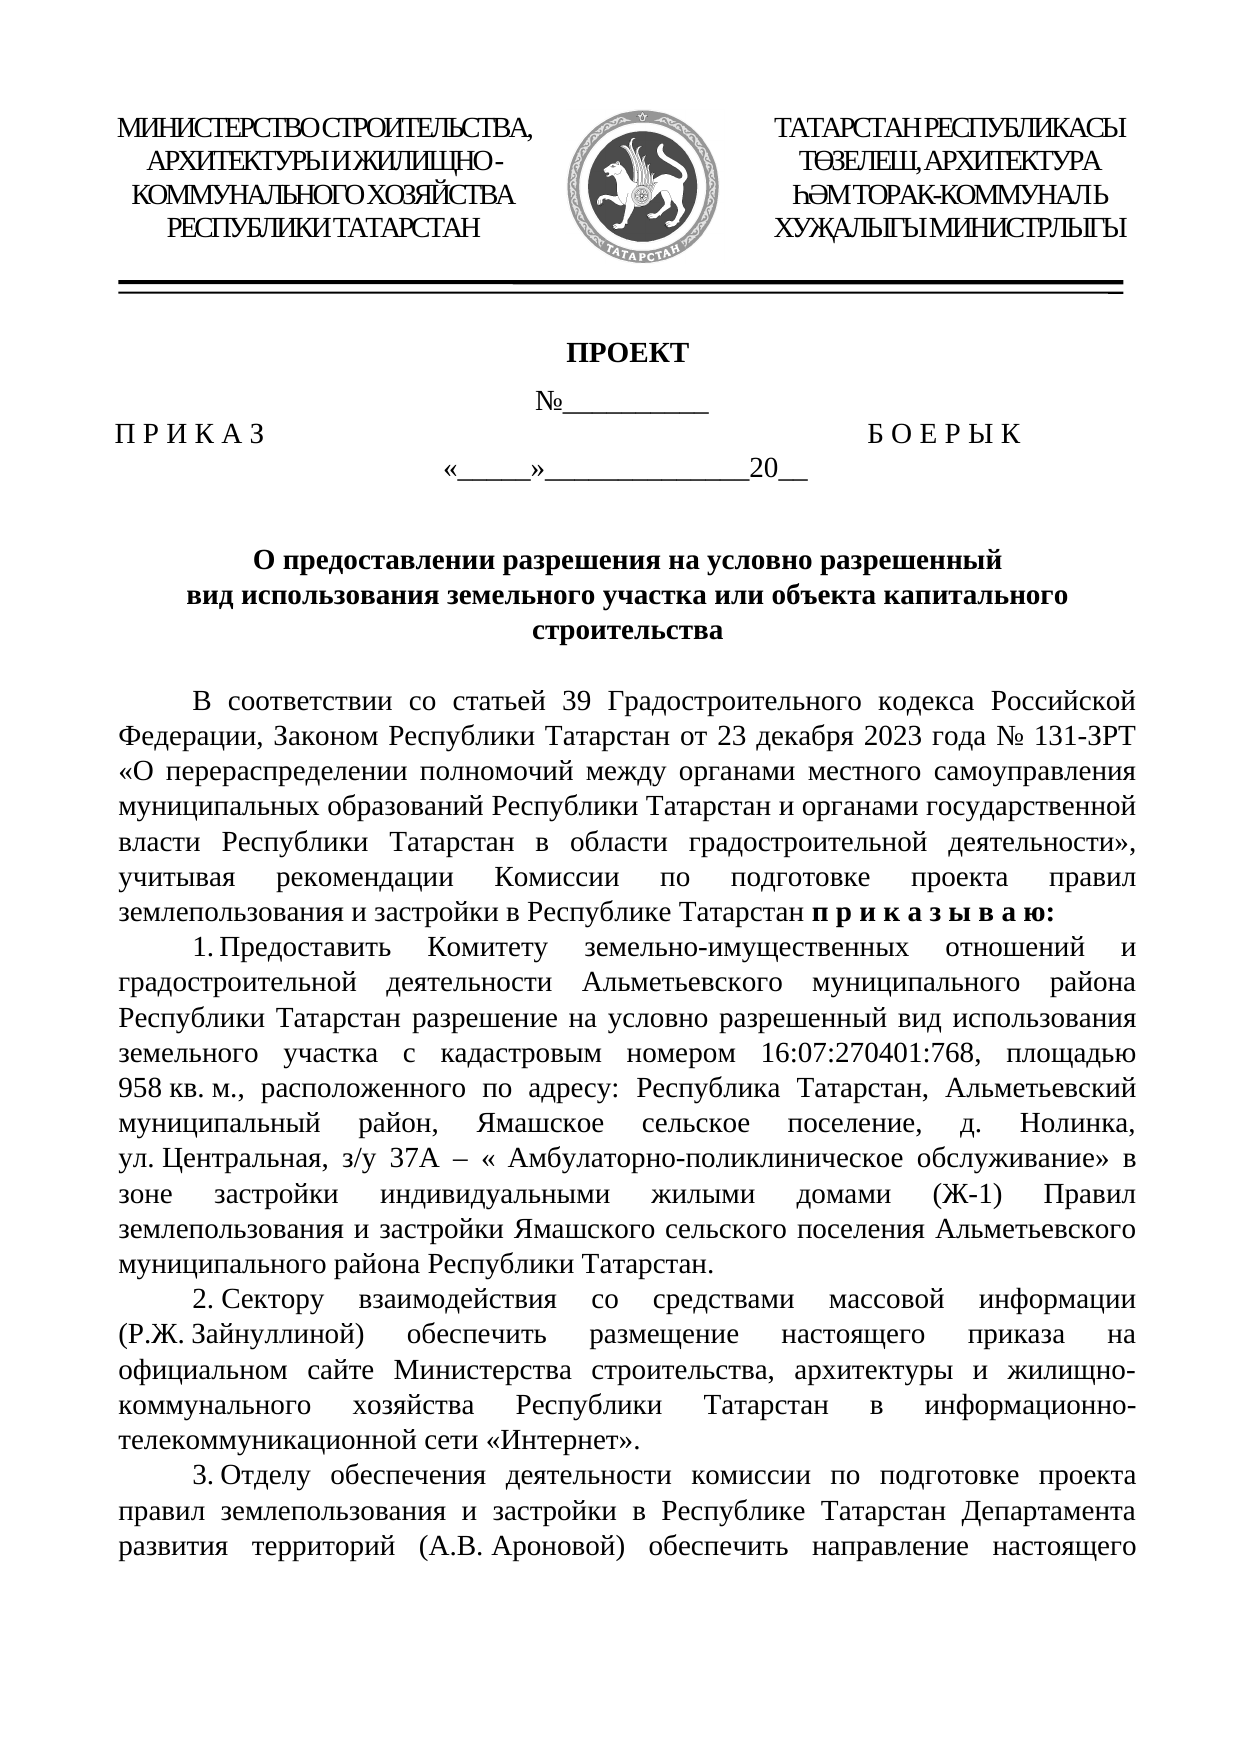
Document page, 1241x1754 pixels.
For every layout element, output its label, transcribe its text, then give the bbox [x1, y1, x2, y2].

text вид использования земельного участка или объекта капитального строительства [118, 577, 1137, 646]
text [118, 1457, 1137, 1561]
text ПРОЕКТ [118, 335, 1137, 369]
text В соответствии со статьей 39 Градостроительного кодекса Российской Федерации, Законом Республики Татарстан от 23 декабря 2023 года № 131-ЗРТ «О перераспределении полномочий между органами местного самоуправления муниципальных образований Республики Татарстан и органами государственной власти Республики Татарстан в области градостроительной деятельности», учитывая рекомендации Комиссии по подготовке проекта правил землепользования и застройки в Республике Татарстан п р и к а з ы в а ю: [118, 683, 1137, 928]
text 2. Сектору взаимодействия со средствами массовой информации (Р.Ж. Зайнуллиной) обеспечить размещение настоящего приказа на официальном сайте Министерства строительства, архитектуры и жилищно-коммунального хозяйства Республики Татарстан в информационно-телекоммуникационной сети «Интернет». [118, 1281, 1137, 1456]
text О предоставлении разрешения на условно разрешенный [118, 542, 1137, 576]
text 1. Предоставить Комитету земельно-имущественных отношений и градостроительной деятельности Альметьевского муниципального района Республики Татарстан разрешение на условно разрешенный вид использования земельного участка с кадастровым номером 16:07:270401:768, площадью 958 кв. м., расположенного по адресу: Республика Татарстан, Альметьевский муниципальный район, Ямашское сельское поселение, д. Нолинка, ул. Центральная, з/у 37А – « Амбулаторно-поликлиническое обслуживание» в зоне застройки индивидуальными жилыми домами (Ж-1) Правил землепользования и застройки Ямашского сельского поселения Альметьевского муниципального района Республики Татарстан. [118, 929, 1137, 1280]
